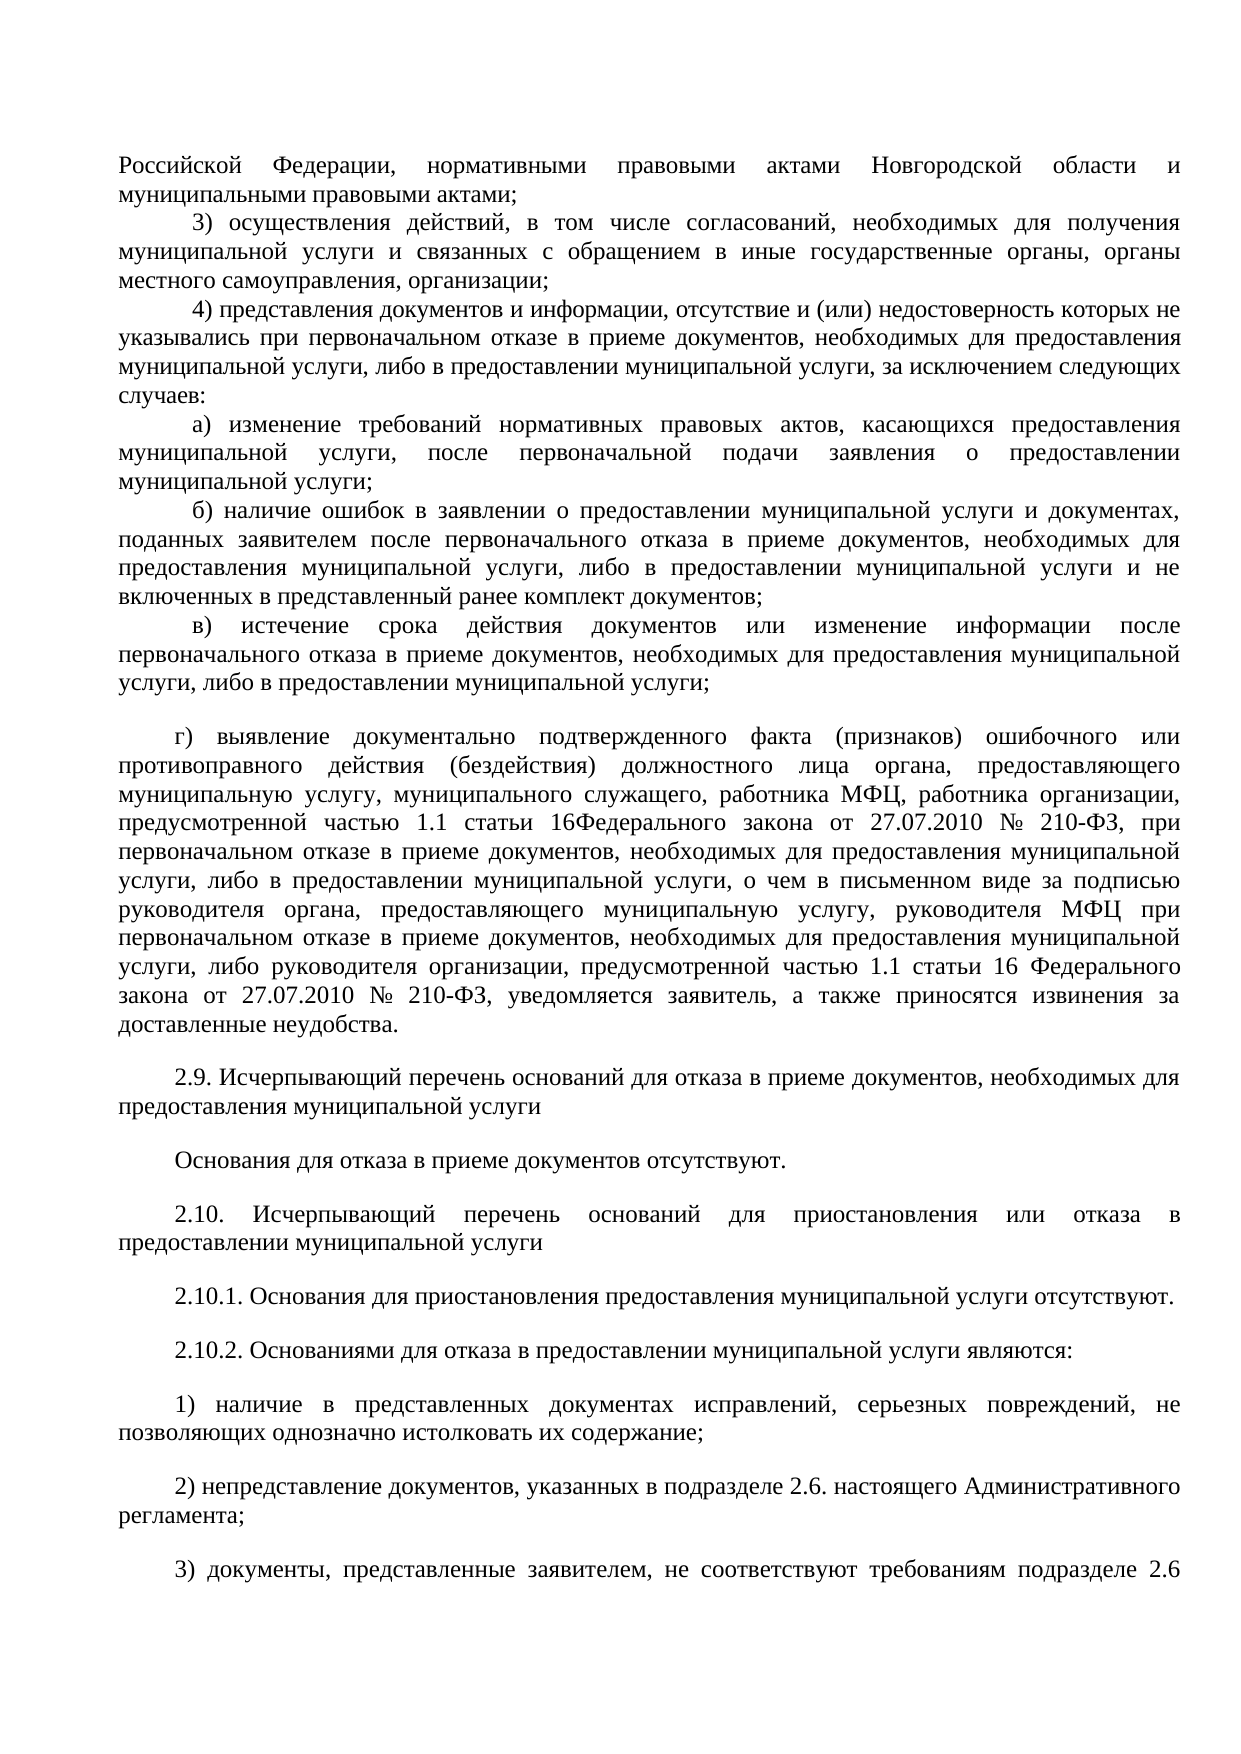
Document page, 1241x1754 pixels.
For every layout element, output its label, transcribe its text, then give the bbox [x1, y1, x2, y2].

text 2.10. Исчерпывающий перечень оснований для приостановления или отказа в предоставлении муниципальной услуги [118, 1199, 1181, 1256]
text 2) непредставление документов, указанных в подразделе 2.6. настоящего Административного регламента; [118, 1471, 1181, 1529]
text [118, 1554, 1181, 1582]
text 1) наличие в представленных документах исправлений, серьезных повреждений, не позволяющих однозначно истолковать их содержание; [118, 1389, 1181, 1446]
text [118, 150, 1181, 207]
text б) наличие ошибок в заявлении о предоставлении муниципальной услуги и документах, поданных заявителем после первоначального отказа в приеме документов, необходимых для предоставления муниципальной услуги, либо в предоставлении муниципальной услуги и не включенных в представленный ранее комплект документов; [118, 495, 1181, 610]
text 3) осуществления действий, в том числе согласований, необходимых для получения муниципальной услуги и связанных с обращением в иные государственные органы, органы местного самоуправления, организации; [118, 207, 1181, 294]
text 2.9. Исчерпывающий перечень оснований для отказа в приеме документов, необходимых для предоставления муниципальной услуги [118, 1062, 1181, 1120]
text Основания для отказа в приеме документов отсутствуют. [118, 1145, 1181, 1174]
text 2.10.1. Основания для приостановления предоставления муниципальной услуги отсутствуют. [118, 1281, 1181, 1310]
text 4) представления документов и информации, отсутствие и (или) недостоверность которых не указывались при первоначальном отказе в приеме документов, необходимых для предоставления муниципальной услуги, либо в предоставлении муниципальной услуги, за исключением следующих случаев: [118, 294, 1181, 409]
text 2.10.2. Основаниями для отказа в предоставлении муниципальной услуги являются: [118, 1335, 1181, 1364]
text г) выявление документально подтвержденного факта (признаков) ошибочного или противоправного действия (бездействия) должностного лица органа, предоставляющего муниципальную услугу, муниципального служащего, работника МФЦ, работника организации, предусмотренной частью 1.1 статьи 16Федерального закона от 27.07.2010 № 210-ФЗ, при первоначальном отказе в приеме документов, необходимых для предоставления муниципальной услуги, либо в предоставлении муниципальной услуги, о чем в письменном виде за подписью руководителя органа, предоставляющего муниципальную услугу, руководителя МФЦ при первоначальном отказе в приеме документов, необходимых для предоставления муниципальной услуги, либо руководителя организации, предусмотренной частью 1.1 статьи 16 Федерального закона от 27.07.2010 № 210-ФЗ, уведомляется заявитель, а также приносятся извинения за доставленные неудобства. [118, 721, 1181, 1037]
text а) изменение требований нормативных правовых актов, касающихся предоставления муниципальной услуги, после первоначальной подачи заявления о предоставлении муниципальной услуги; [118, 409, 1181, 495]
text в) истечение срока действия документов или изменение информации после первоначального отказа в приеме документов, необходимых для предоставления муниципальной услуги, либо в предоставлении муниципальной услуги; [118, 610, 1181, 696]
